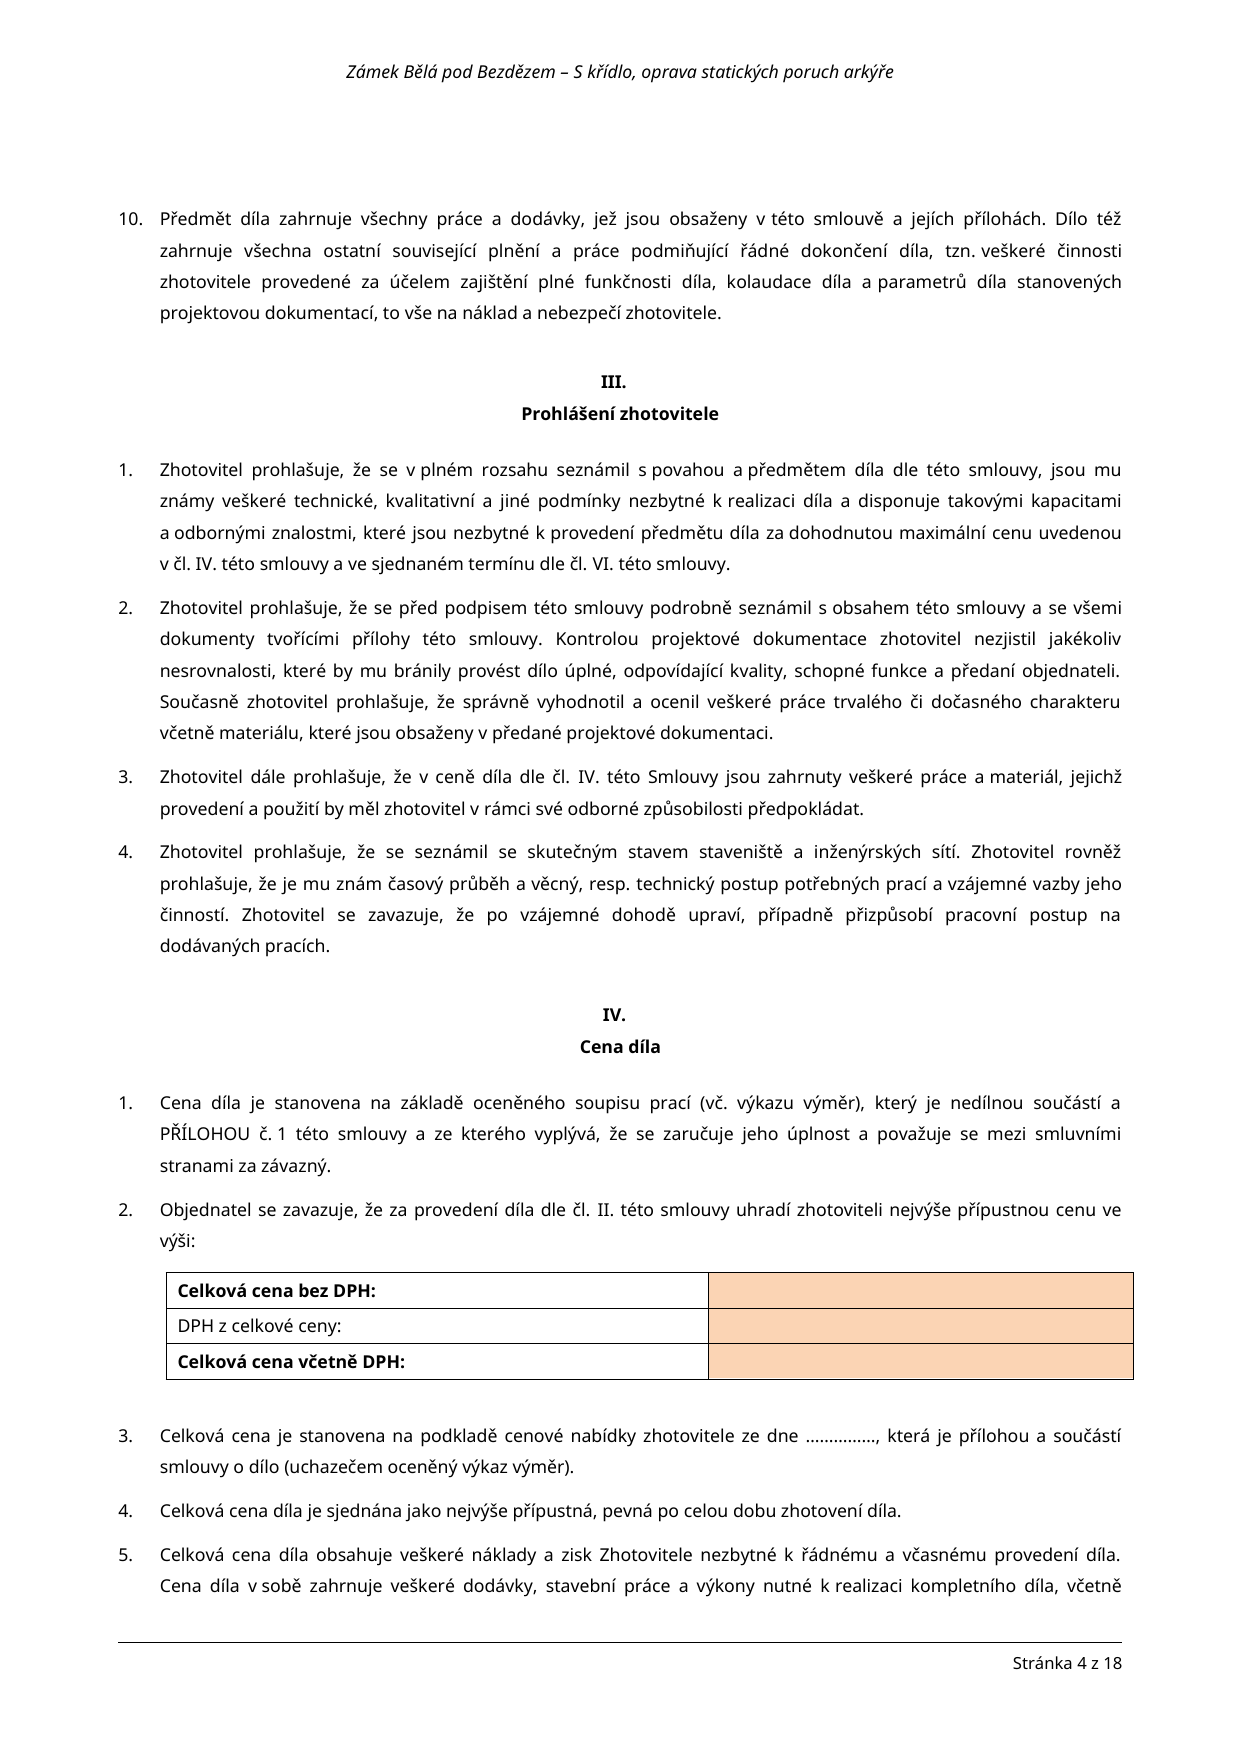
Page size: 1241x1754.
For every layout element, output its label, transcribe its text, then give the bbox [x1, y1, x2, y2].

text Předmět díla zahrnuje všechny práce a dodávky, jež jsou obsaženy v této smlouvě a jejích přílohách. Dílo též zahrnuje všechna ostatní související plnění a práce podmiňující řádné dokončení díla, tzn. veškeré činnosti zhotovitele provedené za účelem zajištění plné funkčnosti díla, kolaudace díla a parametrů díla stanovených projektovou dokumentací, to vše na náklad a nebezpečí zhotovitele. [118, 207, 1122, 325]
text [118, 1542, 1122, 1598]
text Celková cena je stanovena na podkladě cenové nabídky zhotovitele ze dne ……………, která je přílohou a součástí smlouvy o dílo (uchazečem oceněný výkaz výměr). [118, 1423, 1122, 1479]
text Zhotovitel prohlašuje, že se před podpisem této smlouvy podrobně seznámil s obsahem této smlouvy a se všemi dokumenty tvořícími přílohy této smlouvy. Kontrolou projektové dokumentace zhotovitel nezjistil jakékoliv nesrovnalosti, které by mu bránily provést dílo úplné, odpovídající kvality, schopné funkce a předaní objednateli. Současně zhotovitel prohlašuje, že správně vyhodnotil a ocenil veškeré práce trvalého či dočasného charakteru včetně materiálu, které jsou obsaženy v předané projektové dokumentaci. [118, 595, 1122, 745]
table_cell DPH z celkové ceny: [167, 1309, 708, 1343]
table_cell Celková cena včetně DPH: [167, 1344, 708, 1378]
text Prohlášení zhotovitele [118, 401, 1122, 425]
table_header [709, 1273, 1133, 1308]
table_cell [709, 1344, 1133, 1378]
text Celková cena díla je sjednána jako nejvýše přípustná, pevná po celou dobu zhotovení díla. [118, 1498, 1122, 1523]
text Cena díla je stanovena na základě oceněného soupisu prací (vč. výkazu výměr), který je nedílnou součástí a PŘÍLOHOU č. 1 této smlouvy a ze kterého vyplývá, že se zaručuje jeho úplnost a považuje se mezi smluvními stranami za závazný. [118, 1090, 1122, 1177]
table_cell [709, 1309, 1133, 1343]
table_header Celková cena bez DPH: [167, 1273, 708, 1308]
text Cena díla [118, 1034, 1122, 1058]
text Zhotovitel prohlašuje, že se seznámil se skutečným stavem staveniště a inženýrských sítí. Zhotovitel rovněž prohlašuje, že je mu znám časový průběh a věcný, resp. technický postup potřebných prací a vzájemné vazby jeho činností. Zhotovitel se zavazuje, že po vzájemné dohodě upraví, případně přizpůsobí pracovní postup na dodávaných pracích. [118, 840, 1122, 958]
